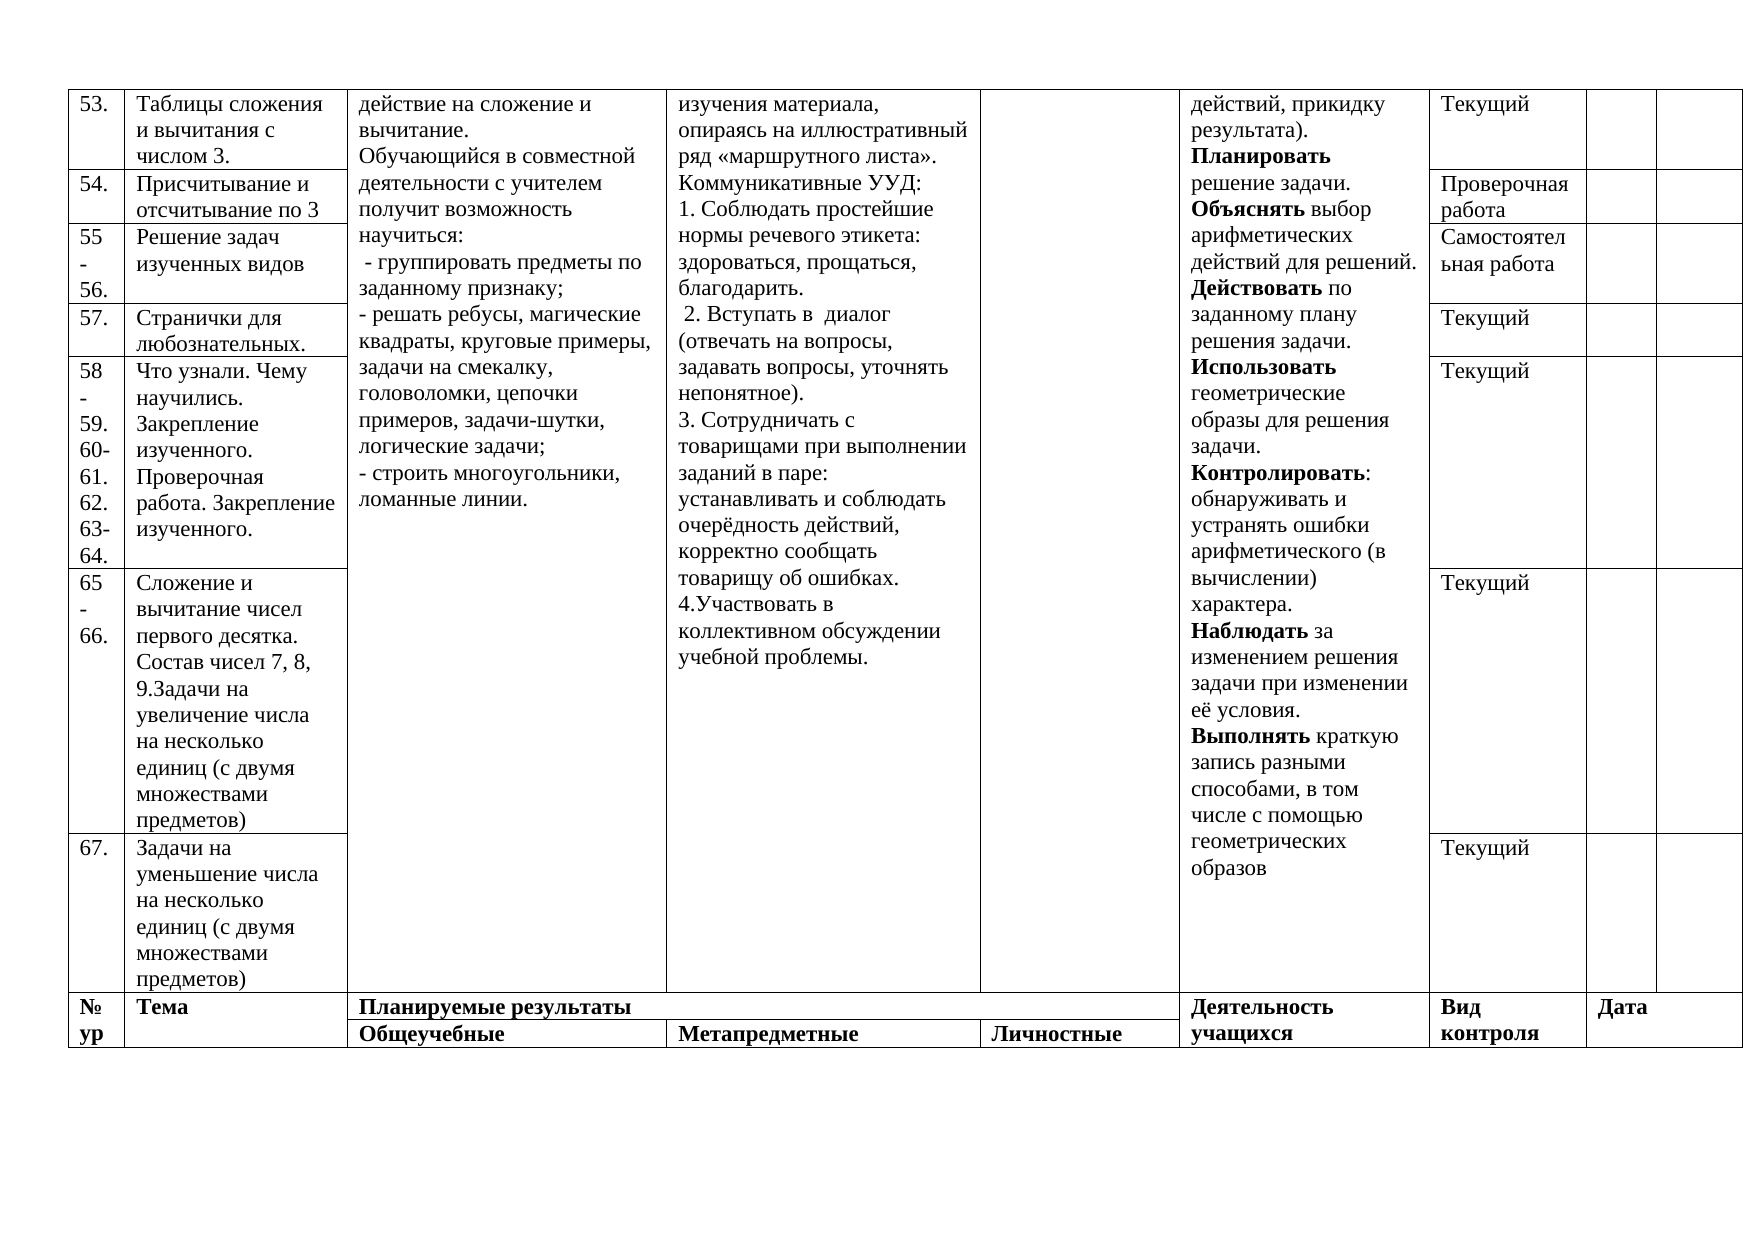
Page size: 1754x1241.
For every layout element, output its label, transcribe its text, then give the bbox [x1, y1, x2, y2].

table_cell 57. [69, 304, 124, 356]
table_cell [1587, 90, 1656, 169]
table_cell Текущий [1430, 834, 1586, 992]
table_cell [1657, 569, 1742, 833]
table_cell Метапредметные [667, 1020, 980, 1047]
table_cell Что узнали. Чему научились. Закрепление изученного. Проверочная работа. Закрепление изученного. [125, 357, 347, 568]
table_cell Деятельность учащихся [1180, 993, 1429, 1047]
table_cell Таблицы сложения и вычитания с числом 3. [125, 90, 347, 169]
table_cell [1657, 90, 1742, 169]
table_cell [1587, 170, 1656, 222]
table_cell Проверочная работа [1430, 170, 1586, 222]
table_cell Присчитывание и отсчитывание по 3 [125, 170, 347, 222]
table_cell Странички для любознательных. [125, 304, 347, 356]
table_cell [1657, 834, 1742, 992]
table_cell № урока [69, 993, 124, 1047]
table_cell Сложение и вычитание чисел первого десятка. Состав чисел 7, 8, 9.Задачи на увеличение числа на несколько единиц (с двумя множествами предметов) [125, 569, 347, 833]
table_cell Текущий [1430, 304, 1586, 356]
table_cell [1587, 357, 1656, 568]
table_cell 54. [69, 170, 124, 222]
table_cell Тема [125, 993, 347, 1047]
table_cell [1587, 569, 1656, 833]
table_cell [1657, 224, 1742, 302]
table_cell Планируемые результаты [348, 993, 1179, 1019]
table_cell 53. [69, 90, 124, 169]
table_cell Общеучебные [348, 1020, 666, 1047]
table_cell Самостоятельная работа [1430, 224, 1586, 302]
table_cell Задачи на уменьшение числа на несколько единиц (с двумя множествами предметов) [125, 834, 347, 992]
table_cell [1657, 304, 1742, 356]
table_cell [1587, 834, 1656, 992]
table_cell [1657, 357, 1742, 568]
table_cell Текущий [1430, 357, 1586, 568]
table_cell Личностные [981, 1020, 1179, 1047]
table_cell Дата [1587, 993, 1742, 1047]
table_cell Вид контроля [1430, 993, 1586, 1047]
table_cell 67. [69, 834, 124, 992]
table_cell Текущий [1430, 569, 1586, 833]
table_cell [1587, 304, 1656, 356]
table_cell 58 -59.60-61. 62. 63-64. [69, 357, 124, 568]
table_cell [1587, 224, 1656, 302]
table_cell 55 - 56. [69, 224, 124, 302]
table_cell [1657, 170, 1742, 222]
table_cell Текущий [1430, 90, 1586, 169]
table_cell 65 - 66. [69, 569, 124, 833]
table_cell Решение задач изученных видов [125, 224, 347, 302]
